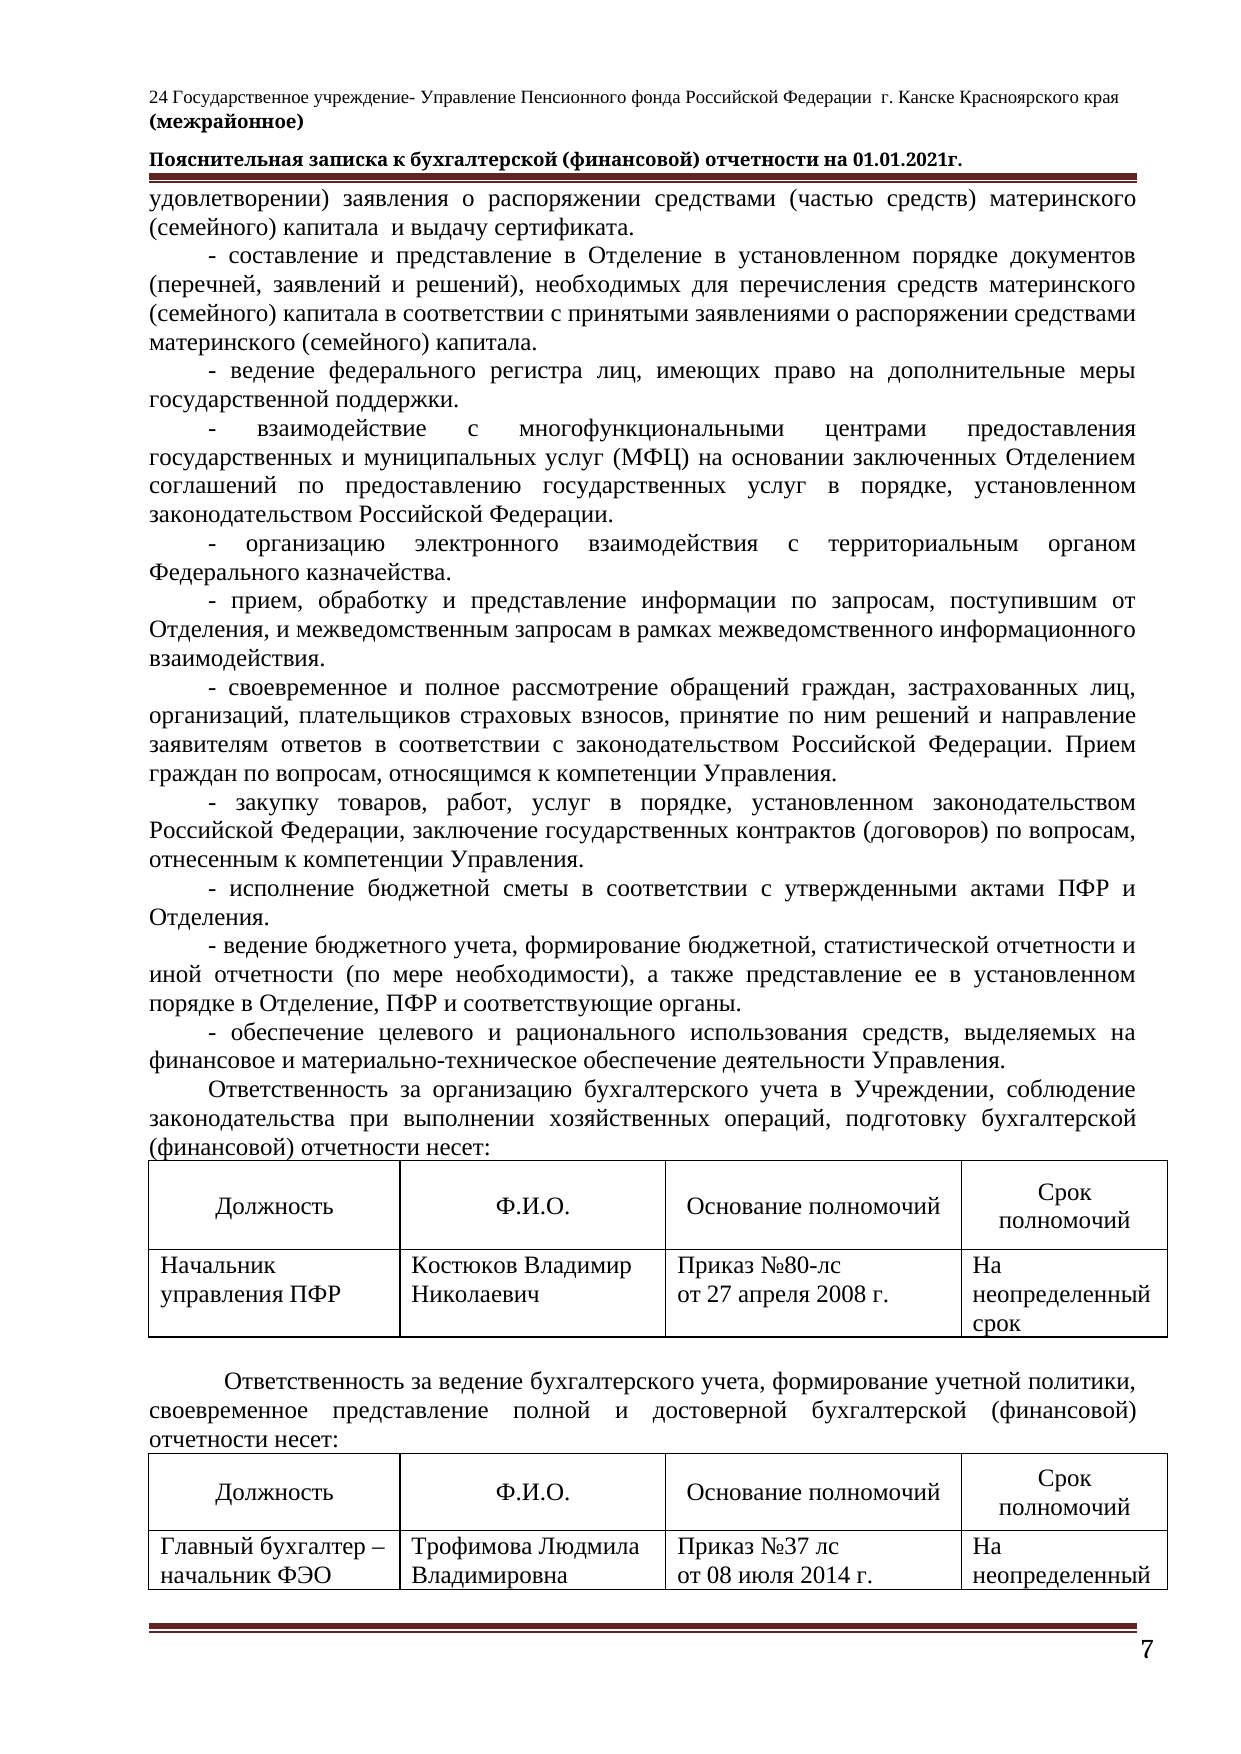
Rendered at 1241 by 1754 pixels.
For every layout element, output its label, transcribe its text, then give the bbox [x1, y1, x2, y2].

table_cell На неопределенный срок [962, 1250, 1167, 1336]
text - исполнение бюджетной сметы в соответствии с утвержденными актами ПФР и Отделения. [149, 873, 1137, 930]
table_header Срок полномочий [962, 1454, 1167, 1530]
text - взаимодействие с многофункциональными центрами предоставления государственных и муниципальных услуг (МФЦ) на основании заключенных Отделением соглашений по предоставлению государственных услуг в порядке, установленном законодательством Российской Федерации. [149, 413, 1137, 528]
table_cell Приказ №37 лс от 08 июля 2014 г. [666, 1531, 961, 1589]
table_cell Начальник управления ПФР [149, 1250, 399, 1336]
text - организацию электронного взаимодействия с территориальным органом Федерального казначейства. [149, 528, 1137, 585]
text - составление и представление в Отделение в установленном порядке документов (перечней, заявлений и решений), необходимых для перечисления средств материнского (семейного) капитала в соответствии с принятыми заявлениями о распоряжении средствами материнского (семейного) капитала. [149, 240, 1137, 355]
table_cell Трофимова Людмила Владимировна [401, 1531, 665, 1589]
text - своевременное и полное рассмотрение обращений граждан, застрахованных лиц, организаций, плательщиков страховых взносов, принятие по ним решений и направление заявителям ответов в соответствии с законодательством Российской Федерации. Прием граждан по вопросам, относящимся к компетенции Управления. [149, 672, 1137, 787]
table_header Ф.И.О. [401, 1454, 665, 1530]
text Ответственность за ведение бухгалтерского учета, формирование учетной политики, своевременное представление полной и достоверной бухгалтерской (финансовой) отчетности несет: [149, 1366, 1137, 1452]
table_cell Приказ №80-лс от 27 апреля 2008 г. [666, 1250, 961, 1336]
table_header Должность [149, 1161, 399, 1249]
text - прием, обработку и представление информации по запросам, поступившим от Отделения, и межведомственным запросам в рамках межведомственного информационного взаимодействия. [149, 585, 1137, 672]
table_header Основание полномочий [666, 1161, 961, 1249]
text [149, 183, 1137, 240]
text - закупку товаров, работ, услуг в порядке, установленном законодательством Российской Федерации, заключение государственных контрактов (договоров) по вопросам, отнесенным к компетенции Управления. [149, 787, 1137, 873]
text - ведение федерального регистра лиц, имеющих право на дополнительные меры государственной поддержки. [149, 355, 1137, 413]
text - ведение бюджетного учета, формирование бюджетной, статистической отчетности и иной отчетности (по мере необходимости), а также представление ее в установленном порядке в Отделение, ПФР и соответствующие органы. [149, 930, 1137, 1017]
text Ответственность за организацию бухгалтерского учета в Учреждении, соблюдение законодательства при выполнении хозяйственных операций, подготовку бухгалтерской (финансовой) отчетности несет: [149, 1074, 1137, 1160]
table_header Ф.И.О. [401, 1161, 665, 1249]
table_header Основание полномочий [666, 1454, 961, 1530]
table_cell Костюков Владимир Николаевич [401, 1250, 665, 1336]
table_cell Главный бухгалтер – начальник ФЭО [149, 1531, 399, 1589]
table_header Срок полномочий [962, 1161, 1167, 1249]
table_header Должность [149, 1454, 399, 1530]
table_cell На неопределенный срок [962, 1531, 1167, 1589]
text - обеспечение целевого и рационального использования средств, выделяемых на финансовое и материально-техническое обеспечение деятельности Управления. [149, 1017, 1137, 1074]
